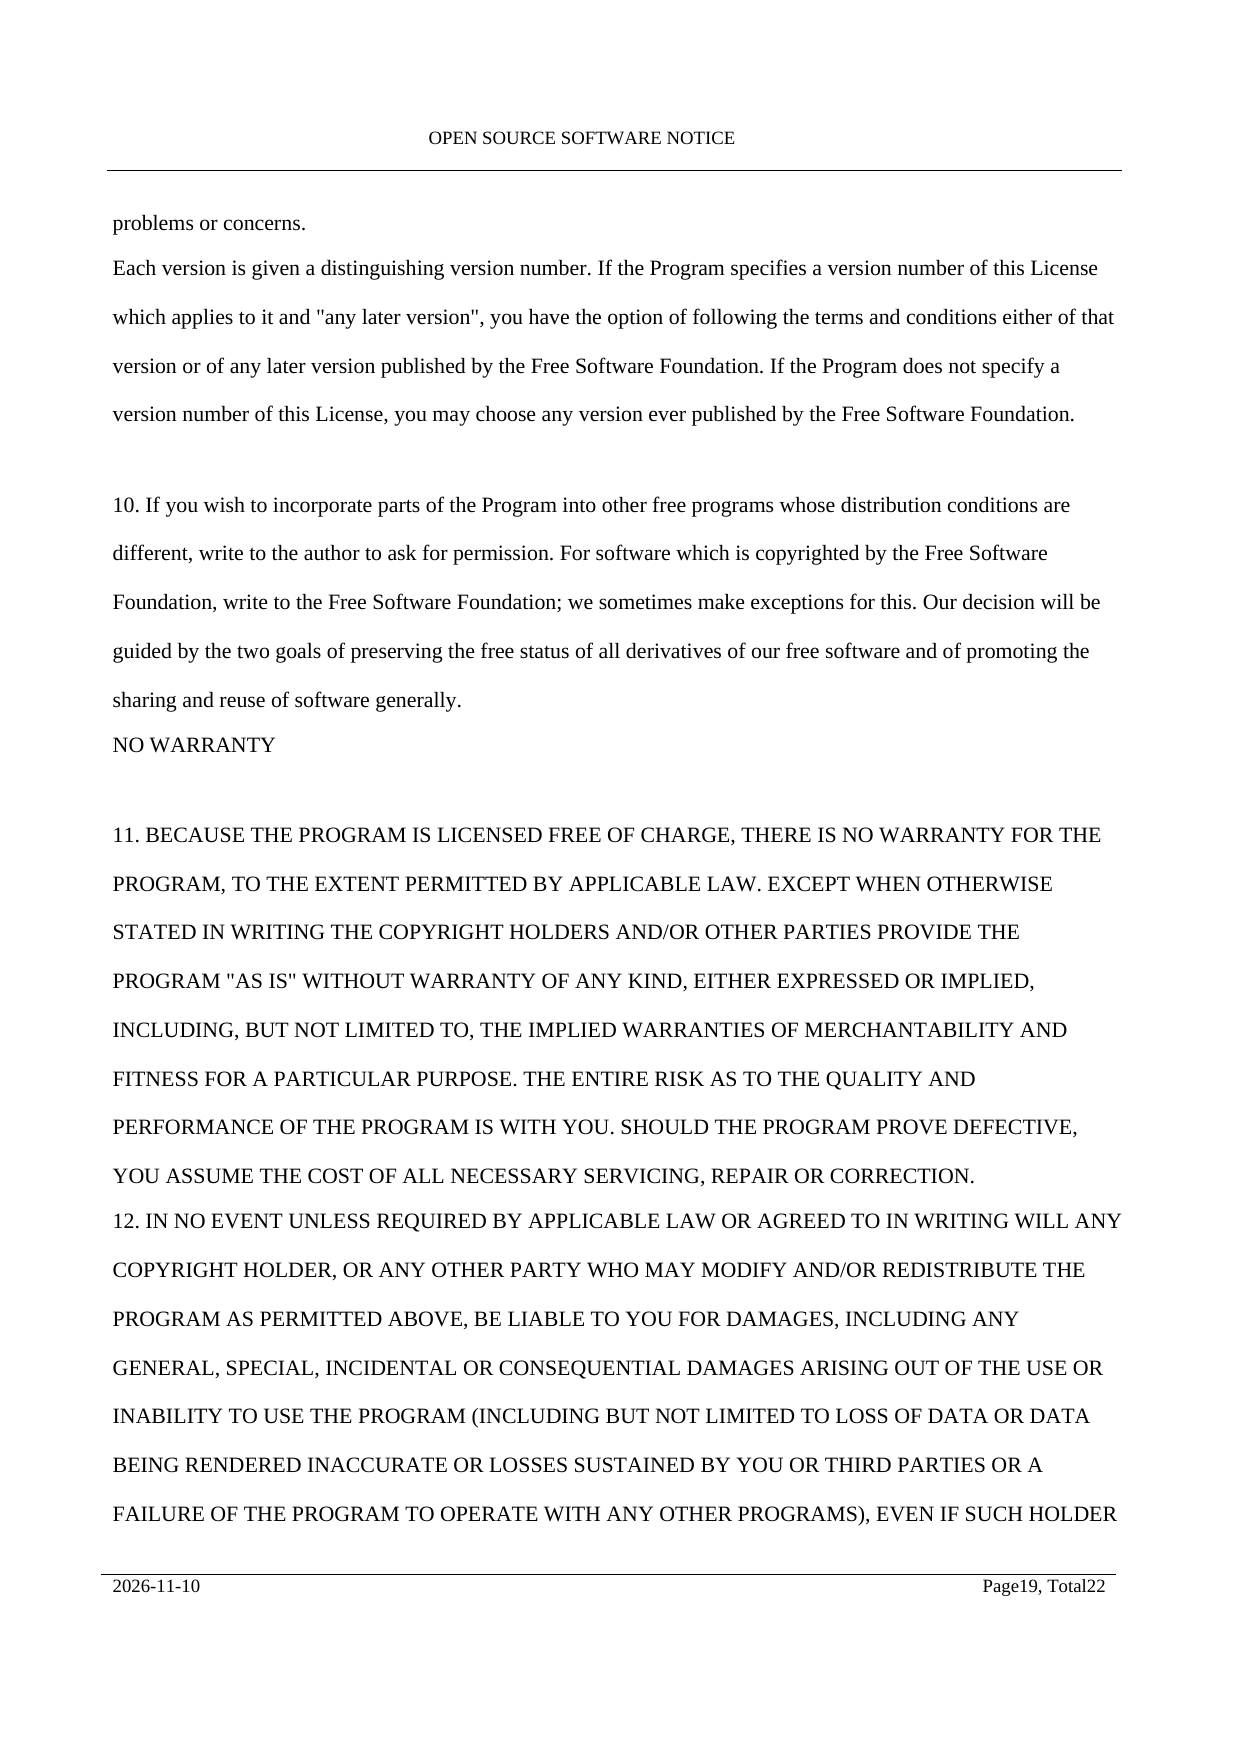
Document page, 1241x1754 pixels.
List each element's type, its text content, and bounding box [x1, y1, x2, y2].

text Each version is given a distinguishing version number. If the Program specifies a version number of this License which applies to it and "any later version", you have the option of following the terms and conditions either of that version or of any later version published by the Free Software Foundation. If the Program does not specify a version number of this License, you may choose any version ever published by the Free Software Foundation. [112, 251, 1128, 430]
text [112, 206, 1128, 239]
text NO WARRANTY [112, 728, 1128, 761]
text 10. If you wish to incorporate parts of the Program into other free programs whose distribution conditions are different, write to the author to ask for permission. For software which is copyrighted by the Free Software Foundation, write to the Free Software Foundation; we sometimes make exceptions for this. Our decision will be guided by the two goals of preserving the free status of all derivatives of our free software and of promoting the sharing and reuse of software generally. [112, 488, 1128, 715]
text 11. BECAUSE THE PROGRAM IS LICENSED FREE OF CHARGE, THERE IS NO WARRANTY FOR THE PROGRAM, TO THE EXTENT PERMITTED BY APPLICABLE LAW. EXCEPT WHEN OTHERWISE STATED IN WRITING THE COPYRIGHT HOLDERS AND/OR OTHER PARTIES PROVIDE THE PROGRAM "AS IS" WITHOUT WARRANTY OF ANY KIND, EITHER EXPRESSED OR IMPLIED, INCLUDING, BUT NOT LIMITED TO, THE IMPLIED WARRANTIES OF MERCHANTABILITY AND FITNESS FOR A PARTICULAR PURPOSE. THE ENTIRE RISK AS TO THE QUALITY AND PERFORMANCE OF THE PROGRAM IS WITH YOU. SHOULD THE PROGRAM PROVE DEFECTIVE, YOU ASSUME THE COST OF ALL NECESSARY SERVICING, REPAIR OR CORRECTION. [112, 818, 1128, 1192]
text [112, 1204, 1128, 1529]
